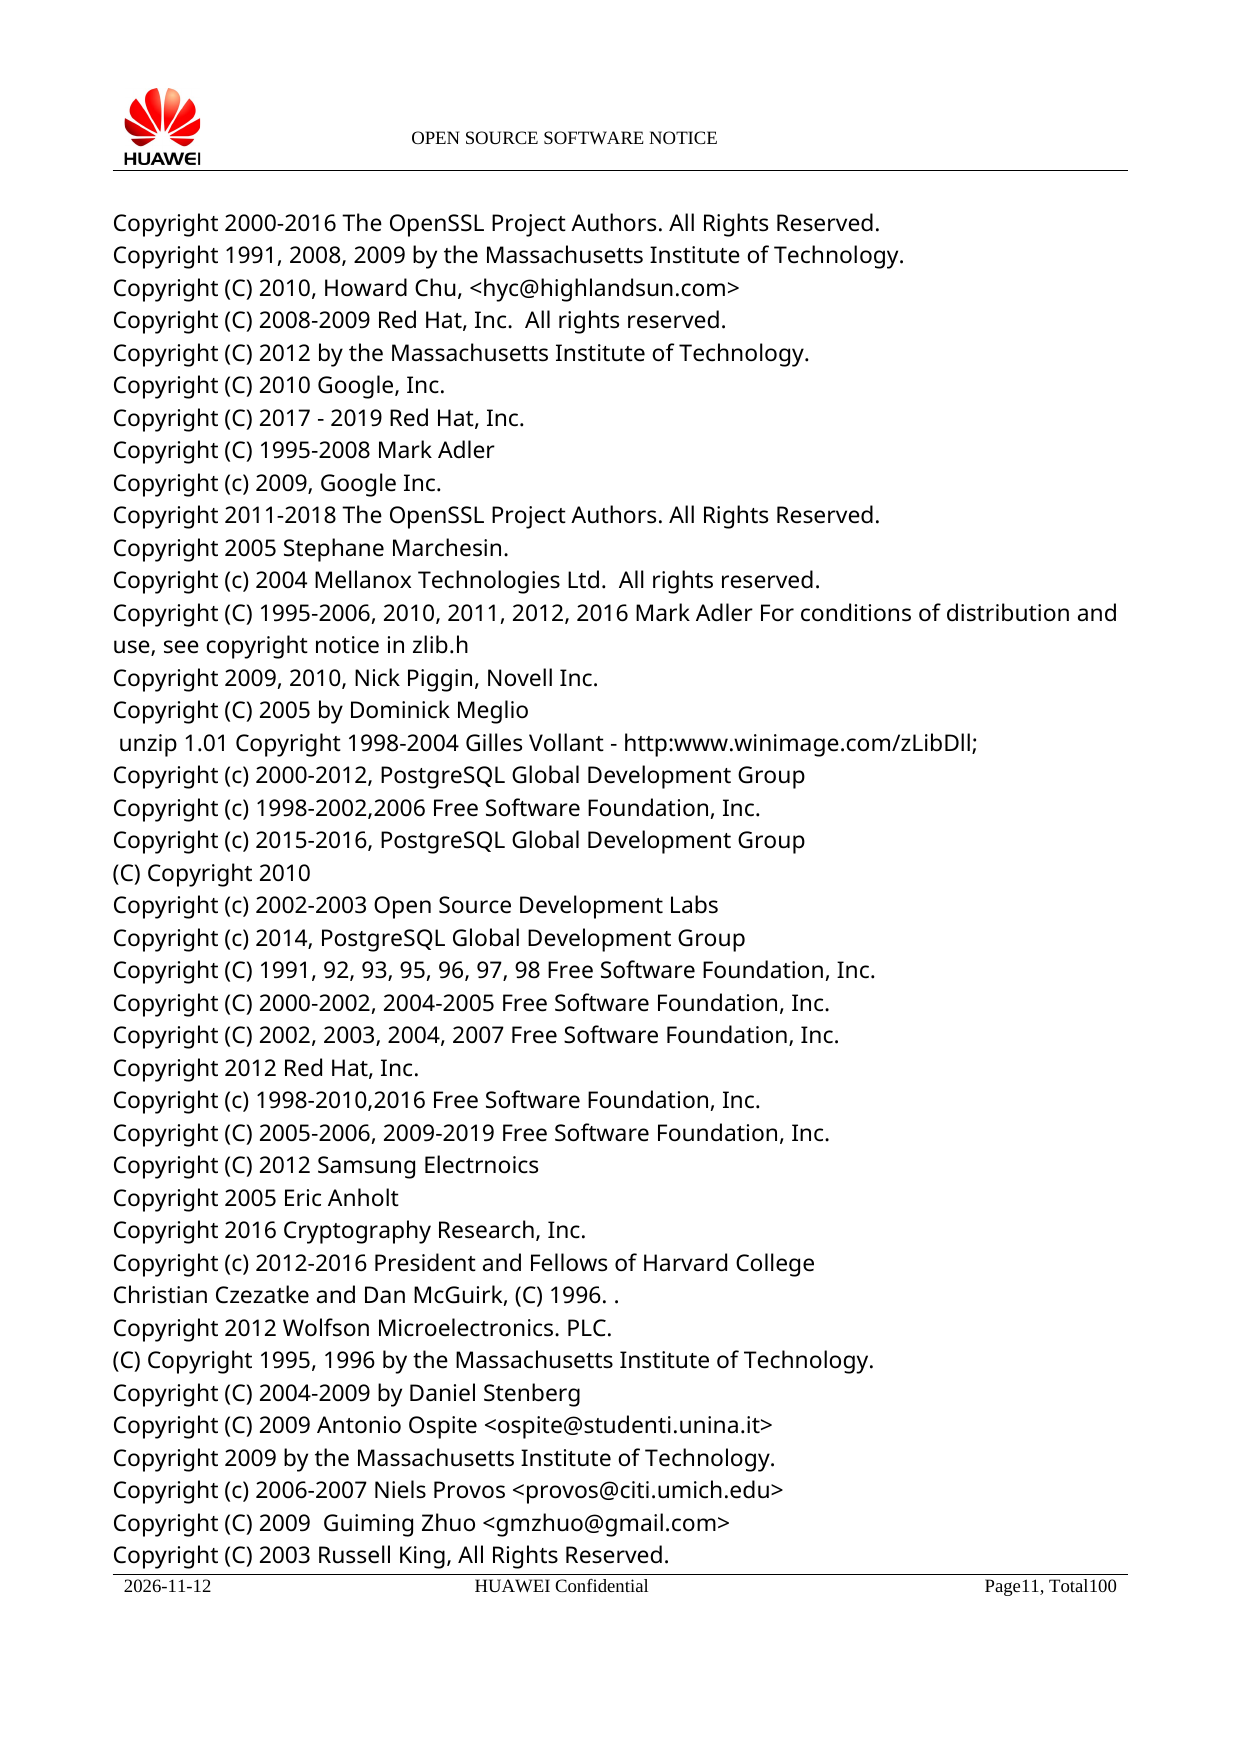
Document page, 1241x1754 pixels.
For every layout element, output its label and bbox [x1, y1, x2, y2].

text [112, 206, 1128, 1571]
picture [124, 88, 201, 165]
